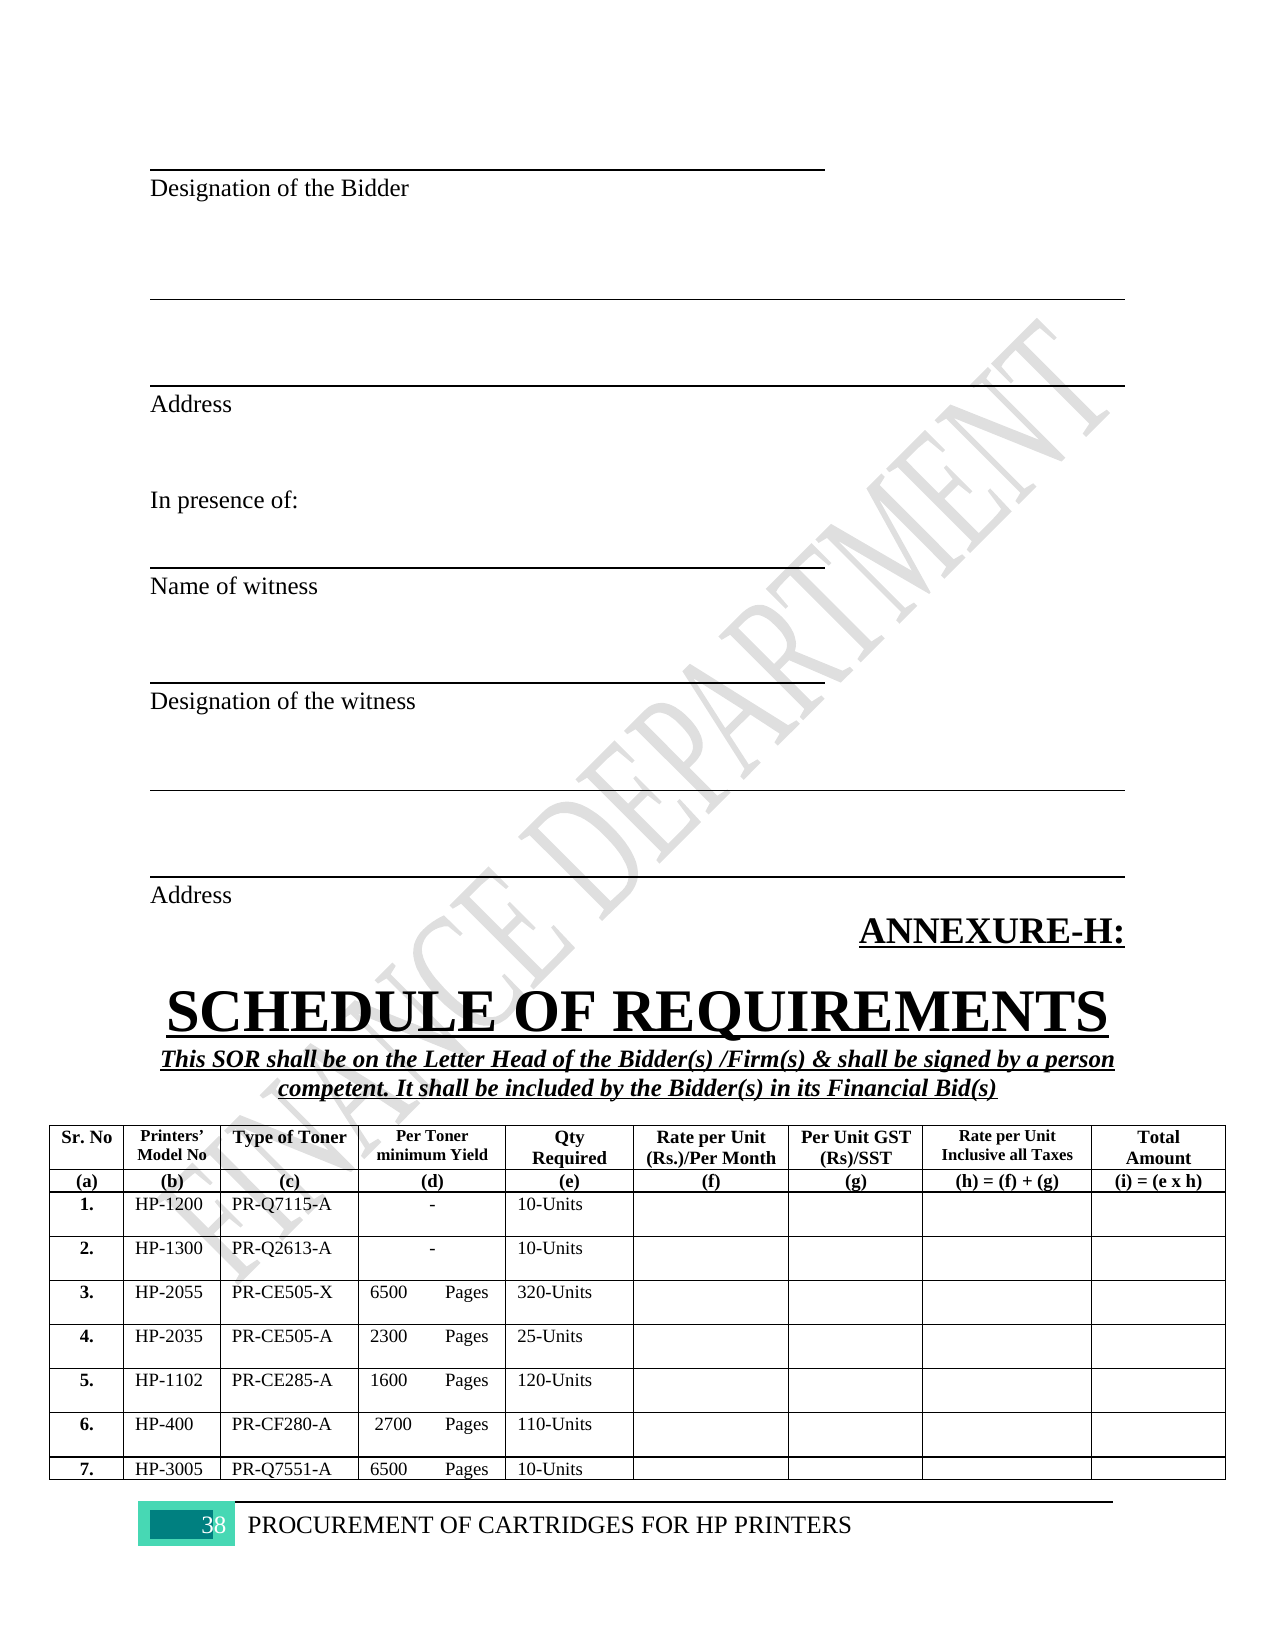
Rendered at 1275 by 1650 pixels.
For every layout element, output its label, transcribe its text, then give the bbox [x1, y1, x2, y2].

table_cell [634, 1458, 788, 1479]
table_cell (d) [359, 1170, 505, 1191]
table_cell HP-1102 [124, 1369, 220, 1412]
table_cell [923, 1413, 1091, 1456]
text Designation of the Bidder [150, 173, 1125, 202]
text Address [150, 389, 1125, 418]
table_cell (i) = (e x h) [1092, 1170, 1225, 1191]
table_cell (c) [221, 1170, 358, 1191]
table_cell - [359, 1193, 505, 1236]
table_cell [789, 1325, 922, 1368]
table_header Qty Required [506, 1126, 633, 1169]
table_cell HP-2035 [124, 1325, 220, 1368]
text In presence of: [150, 485, 1125, 513]
table_cell 6500 Pages [359, 1281, 505, 1324]
table_cell 2. [50, 1237, 123, 1280]
table_cell 2700 Pages [359, 1413, 505, 1456]
table_cell HP-1300 [124, 1237, 220, 1280]
table_cell [1092, 1281, 1225, 1324]
text Name of witness [150, 571, 1125, 600]
table_cell [1092, 1458, 1225, 1479]
table_cell 10-Units [506, 1458, 633, 1479]
table_cell [923, 1325, 1091, 1368]
table_cell [789, 1458, 922, 1479]
table_cell (h) = (f) + (g) [923, 1170, 1091, 1191]
table_header Total Amount [1092, 1126, 1225, 1169]
table_cell 1600 Pages [359, 1369, 505, 1412]
table_cell [634, 1369, 788, 1412]
table_cell [923, 1458, 1091, 1479]
table_cell [1092, 1325, 1225, 1368]
table_cell [923, 1369, 1091, 1412]
table_cell [923, 1281, 1091, 1324]
table_cell 10-Units [506, 1193, 633, 1236]
table_cell (g) [789, 1170, 922, 1191]
table_cell PR-CF280-A [221, 1413, 358, 1456]
table_cell 6. [50, 1413, 123, 1456]
text This SOR shall be on the Letter Head of the Bidder(s) /Firm(s) & shall be signed by a person competent. It shall be included by the Bidder(s) in its Financial Bid(s) [150, 1044, 1125, 1102]
table_cell 4. [50, 1325, 123, 1368]
text ANNEXURE-H: [150, 909, 1125, 952]
table_cell 3. [50, 1281, 123, 1324]
table_cell HP-3005 [124, 1458, 220, 1479]
table_cell (b) [124, 1170, 220, 1191]
table_cell 320-Units [506, 1281, 633, 1324]
table_cell HP-1200 [124, 1193, 220, 1236]
table_cell PR-Q7115-A [221, 1193, 358, 1236]
table_cell [1092, 1369, 1225, 1412]
table_cell PR-Q2613-A [221, 1237, 358, 1280]
table_cell HP-400 [124, 1413, 220, 1456]
table_cell 110-Units [506, 1413, 633, 1456]
table_cell [1092, 1413, 1225, 1456]
table_cell [634, 1237, 788, 1280]
table_cell [634, 1281, 788, 1324]
text SCHEDULE OF REQUIREMENTS [150, 975, 1125, 1044]
table_cell 2300 Pages [359, 1325, 505, 1368]
table_cell 10-Units [506, 1237, 633, 1280]
table_cell [789, 1281, 922, 1324]
table_cell HP-2055 [124, 1281, 220, 1324]
table_cell 7. [50, 1458, 123, 1479]
table_cell [789, 1369, 922, 1412]
table_cell [634, 1193, 788, 1236]
table_header Per Unit GST (Rs)/SST [789, 1126, 922, 1169]
text Address [150, 880, 1125, 909]
table_cell PR-CE505-A [221, 1325, 358, 1368]
table_header Type of Toner [221, 1126, 358, 1169]
table_cell [789, 1237, 922, 1280]
table_header Rate per Unit Inclusive all Taxes [923, 1126, 1091, 1169]
table_cell (f) [634, 1170, 788, 1191]
table_cell [789, 1193, 922, 1236]
table_header Per Toner minimum Yield [359, 1126, 505, 1169]
table_cell [923, 1237, 1091, 1280]
table_cell PR-Q7551-A [221, 1458, 358, 1479]
table_cell 1. [50, 1193, 123, 1236]
table_cell 25-Units [506, 1325, 633, 1368]
table_cell - [359, 1237, 505, 1280]
table_cell [634, 1325, 788, 1368]
table_cell 5. [50, 1369, 123, 1412]
table_cell [789, 1413, 922, 1456]
table_cell [1092, 1193, 1225, 1236]
table_header Rate per Unit (Rs.)/Per Month [634, 1126, 788, 1169]
table_header Sr. No [50, 1126, 123, 1169]
table_cell [634, 1413, 788, 1456]
table_cell PR-CE285-A [221, 1369, 358, 1412]
table_cell (a) [50, 1170, 123, 1191]
table_header Printers’ Model No [124, 1126, 220, 1169]
table_cell [923, 1193, 1091, 1236]
table_cell (e) [506, 1170, 633, 1191]
table_cell [1092, 1237, 1225, 1280]
table_cell PR-CE505-X [221, 1281, 358, 1324]
table_cell 120-Units [506, 1369, 633, 1412]
text Designation of the witness [150, 686, 1125, 715]
table_cell 6500 Pages [359, 1458, 505, 1479]
